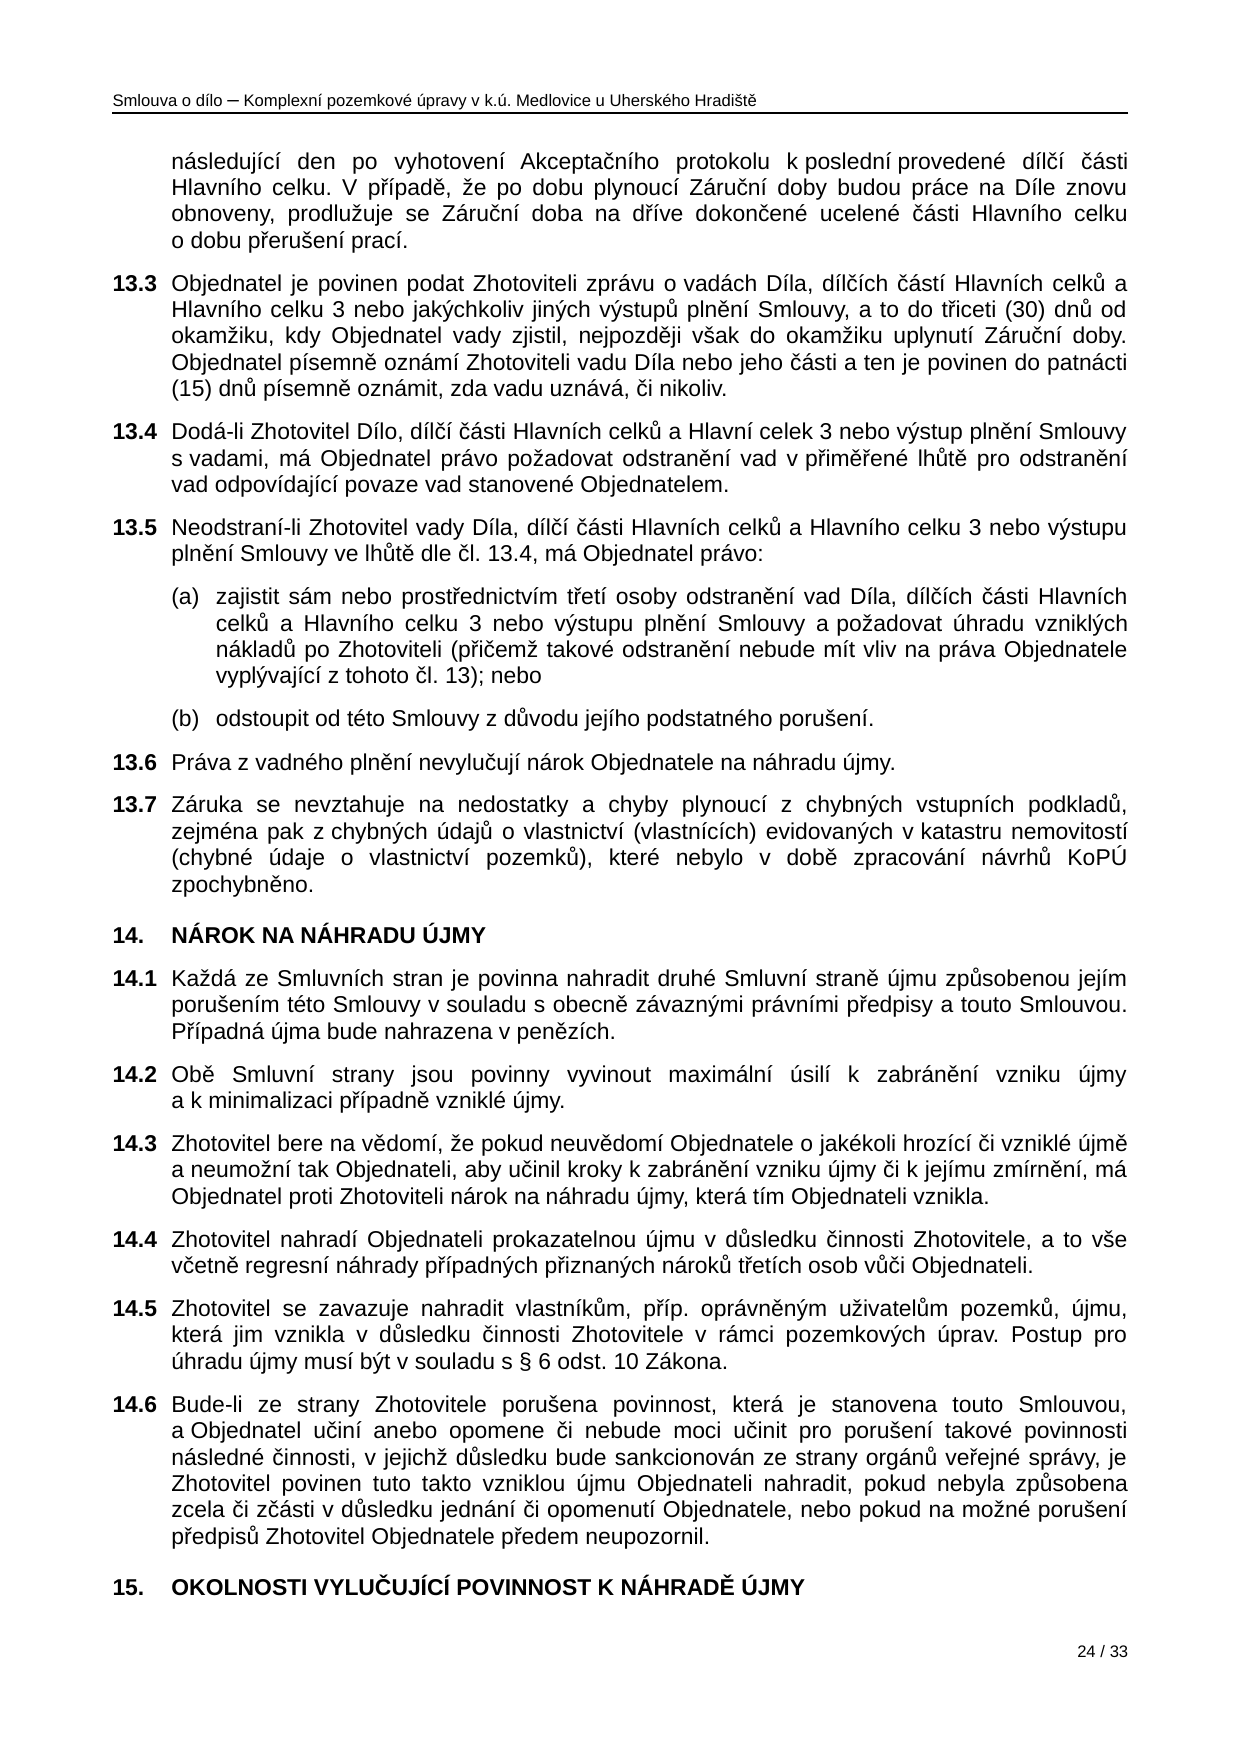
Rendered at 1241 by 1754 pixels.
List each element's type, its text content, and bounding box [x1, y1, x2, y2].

text Objednatel je povinen podat Zhotoviteli zprávu o vadách Díla, dílčích částí Hlavních celků a Hlavního celku 3 nebo jakýchkoliv jiných výstupů plnění Smlouvy, a to do třiceti (30) dnů od okamžiku, kdy Objednatel vady zjistil, nejpozději však do okamžiku uplynutí Záruční doby. Objednatel písemně oznámí Zhotoviteli vadu Díla nebo jeho části a ten je povinen do patnácti (15) dnů písemně oznámit, zda vadu uznává, či nikoliv. [112, 270, 1128, 402]
text Zhotovitel nahradí Objednateli prokazatelnou újmu v důsledku činnosti Zhotovitele, a to vše včetně regresní náhrady případných přiznaných nároků třetích osob vůči Objednateli. [112, 1226, 1128, 1278]
text Bude-li ze strany Zhotovitele porušena povinnost, která je stanovena touto Smlouvou, a Objednatel učiní anebo opomene či nebude moci učinit pro porušení takové povinnosti následné činnosti, v jejichž důsledku bude sankcionován ze strany orgánů veřejné správy, je Zhotovitel povinen tuto takto vzniklou újmu Objednateli nahradit, pokud nebyla způsobena zcela či zčásti v důsledku jednání či opomenutí Objednatele, nebo pokud na možné porušení předpisů Zhotovitel Objednatele předem neupozornil. [112, 1391, 1128, 1549]
text Záruka se nevztahuje na nedostatky a chyby plynoucí z chybných vstupních podkladů, zejména pak z chybných údajů o vlastnictví (vlastnících) evidovaných v katastru nemovitostí (chybné údaje o vlastnictví pozemků), které nebylo v době zpracování návrhů KoPÚ zpochybněno. [112, 791, 1128, 897]
text Zhotovitel bere na vědomí, že pokud neuvědomí Objednatele o jakékoli hrozící či vzniklé újmě a neumožní tak Objednateli, aby učinil kroky k zabránění vzniku újmy či k jejímu zmírnění, má Objednatel proti Zhotoviteli nárok na náhradu újmy, která tím Objednateli vznikla. [112, 1130, 1128, 1209]
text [112, 148, 1128, 253]
text Dodá-li Zhotovitel Dílo, dílčí části Hlavních celků a Hlavní celek 3 nebo výstup plnění Smlouvy s vadami, má Objednatel právo požadovat odstranění vad v přiměřené lhůtě pro odstranění vad odpovídající povaze vad stanovené Objednatelem. [112, 418, 1128, 497]
text Práva z vadného plnění nevylučují nárok Objednatele na náhradu újmy. [112, 748, 1128, 775]
list zajistit sám nebo prostřednictvím třetí osoby odstranění vad Díla, dílčích části Hlavních celků a Hlavního celku 3 nebo výstupu plnění Smlouvy a požadovat úhradu vzniklých nákladů po Zhotoviteli (přičemž takové odstranění nebude mít vliv na práva Objednatele vyplývající z tohoto čl. 13); nebo [171, 583, 1128, 689]
text Neodstraní-li Zhotovitel vady Díla, dílčí části Hlavních celků a Hlavního celku 3 nebo výstupu plnění Smlouvy ve lhůtě dle čl. 13.4, má Objednatel právo: [112, 514, 1128, 567]
text Okolnosti vylučující povinnost k náhradě újmy [112, 1574, 1128, 1600]
text Nárok na náhradu újmy [112, 922, 1128, 948]
text Zhotovitel se zavazuje nahradit vlastníkům, příp. oprávněným uživatelům pozemků, újmu, která jim vznikla v důsledku činnosti Zhotovitele v rámci pozemkových úprav. Postup pro úhradu újmy musí být v souladu s § 6 odst. 10 Zákona. [112, 1295, 1128, 1374]
text odstoupit od této Smlouvy z důvodu jejího podstatného porušení. [171, 705, 1128, 732]
text Obě Smluvní strany jsou povinny vyvinout maximální úsilí k zabránění vzniku újmy a k minimalizaci případně vzniklé újmy. [112, 1061, 1128, 1113]
text Každá ze Smluvních stran je povinna nahradit druhé Smluvní straně újmu způsobenou jejím porušením této Smlouvy v souladu s obecně závaznými právními předpisy a touto Smlouvou. Případná újma bude nahrazena v penězích. [112, 965, 1128, 1044]
